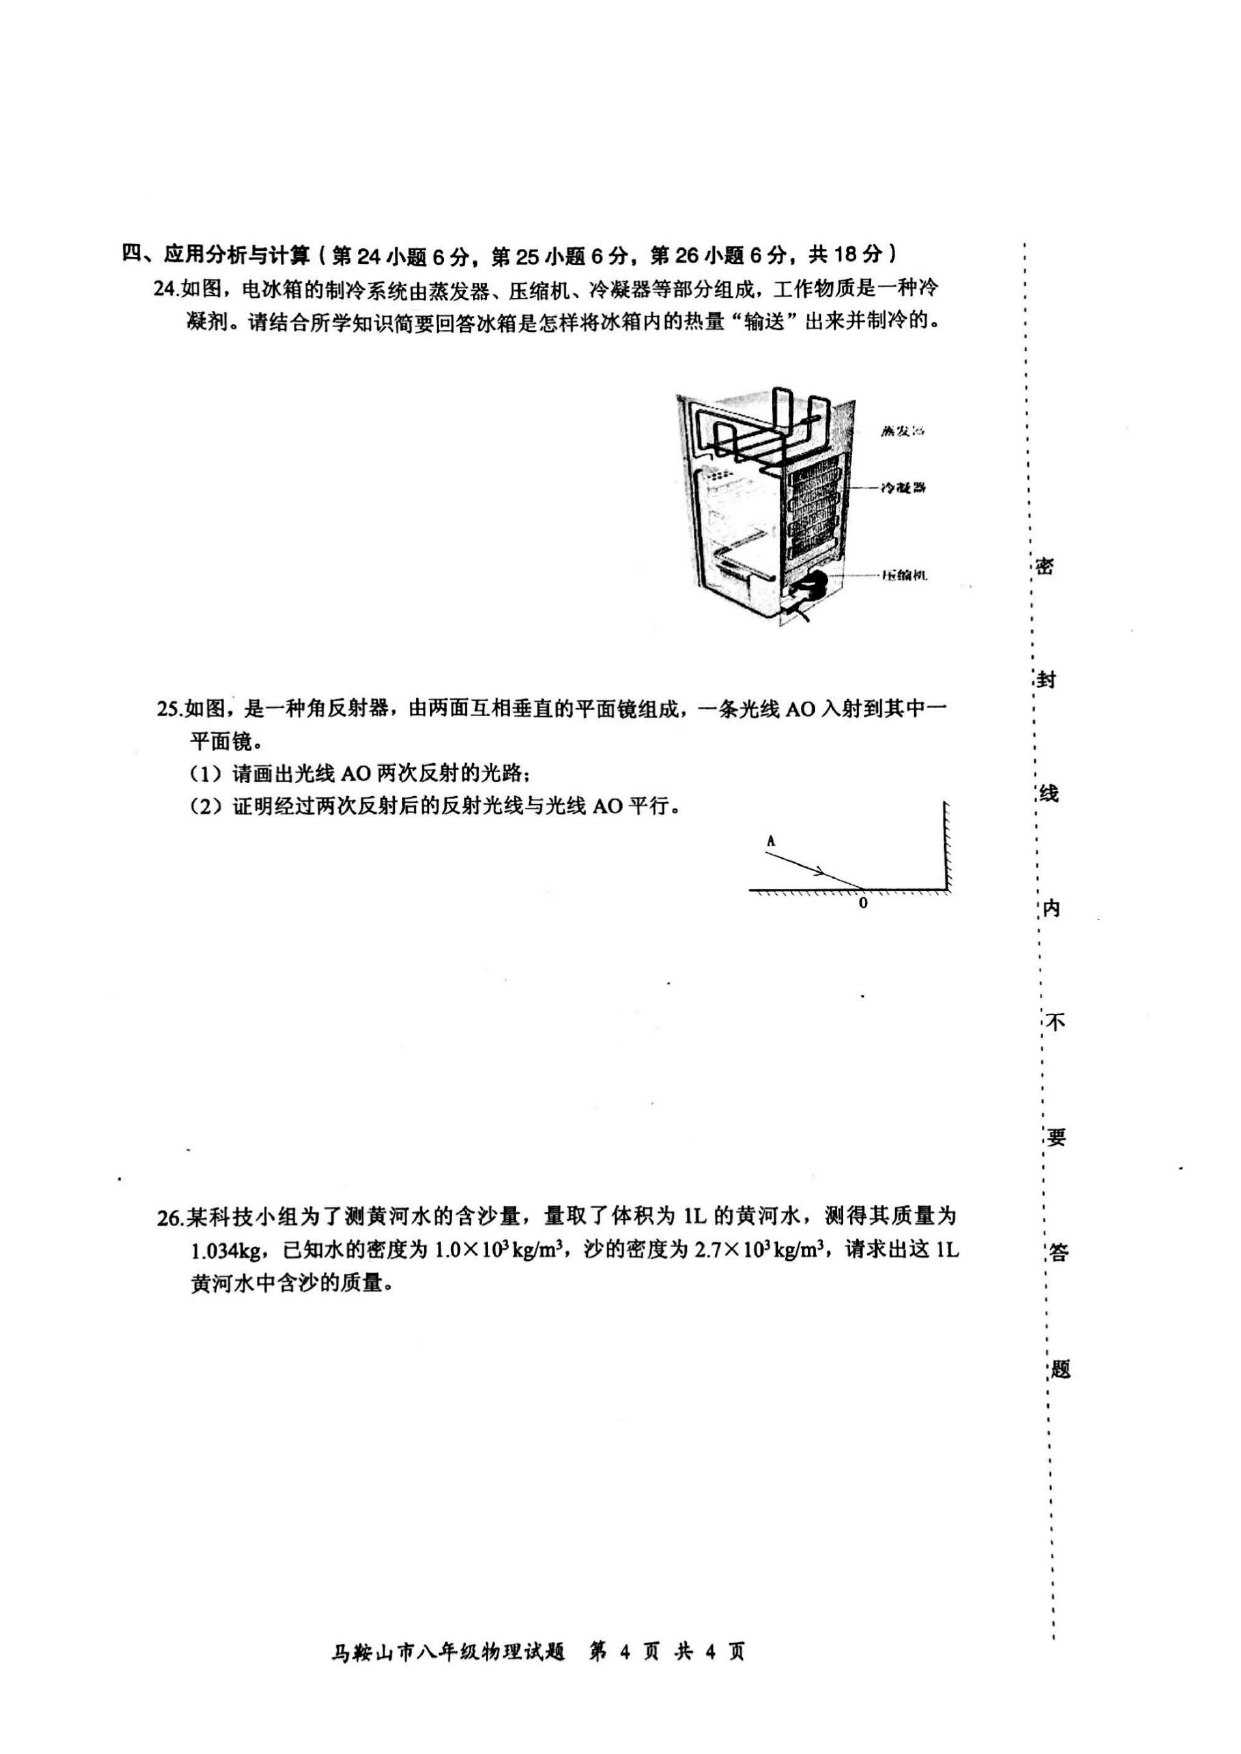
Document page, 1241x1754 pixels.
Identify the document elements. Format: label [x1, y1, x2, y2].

picture [60, 162, 1234, 1711]
